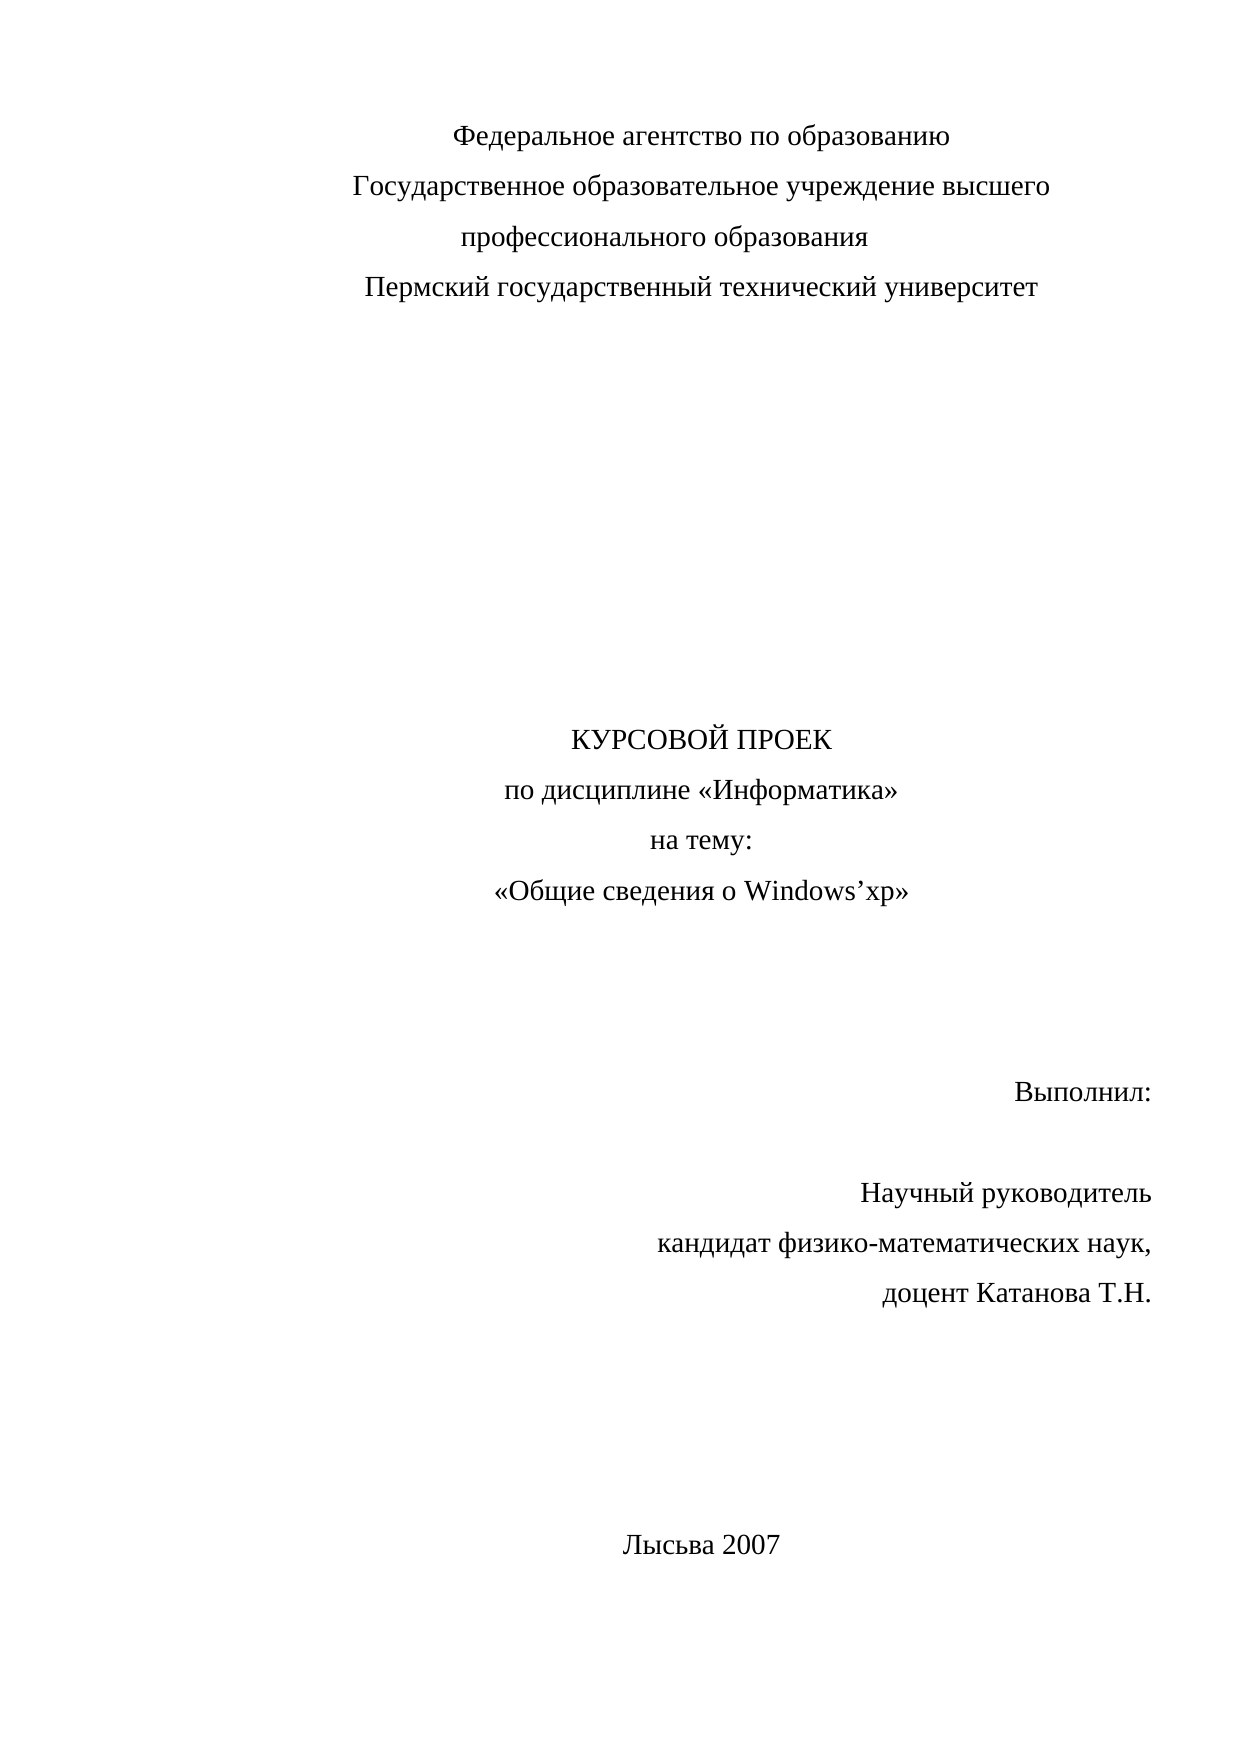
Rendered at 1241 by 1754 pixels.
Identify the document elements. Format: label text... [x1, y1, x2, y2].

text Пермский государственный технический университет [177, 269, 1152, 303]
text кандидат физико-математических наук, [177, 1225, 1152, 1258]
text КУРСОВОЙ ПРОЕК [177, 722, 1152, 755]
text «Общие сведения о Windows’xp» [177, 873, 1152, 906]
text Федеральное агентство по образованию [177, 118, 1152, 152]
text на тему: [177, 822, 1152, 856]
text Государственное образовательное учреждение высшего профессионального образования [177, 168, 1152, 252]
text по дисциплине «Информатика» [177, 772, 1152, 806]
text Лысьва 2007 [177, 1527, 1152, 1560]
text Научный руководитель [177, 1175, 1152, 1208]
text доцент Катанова Т.Н. [177, 1275, 1152, 1309]
text Выполнил: [177, 1074, 1152, 1108]
